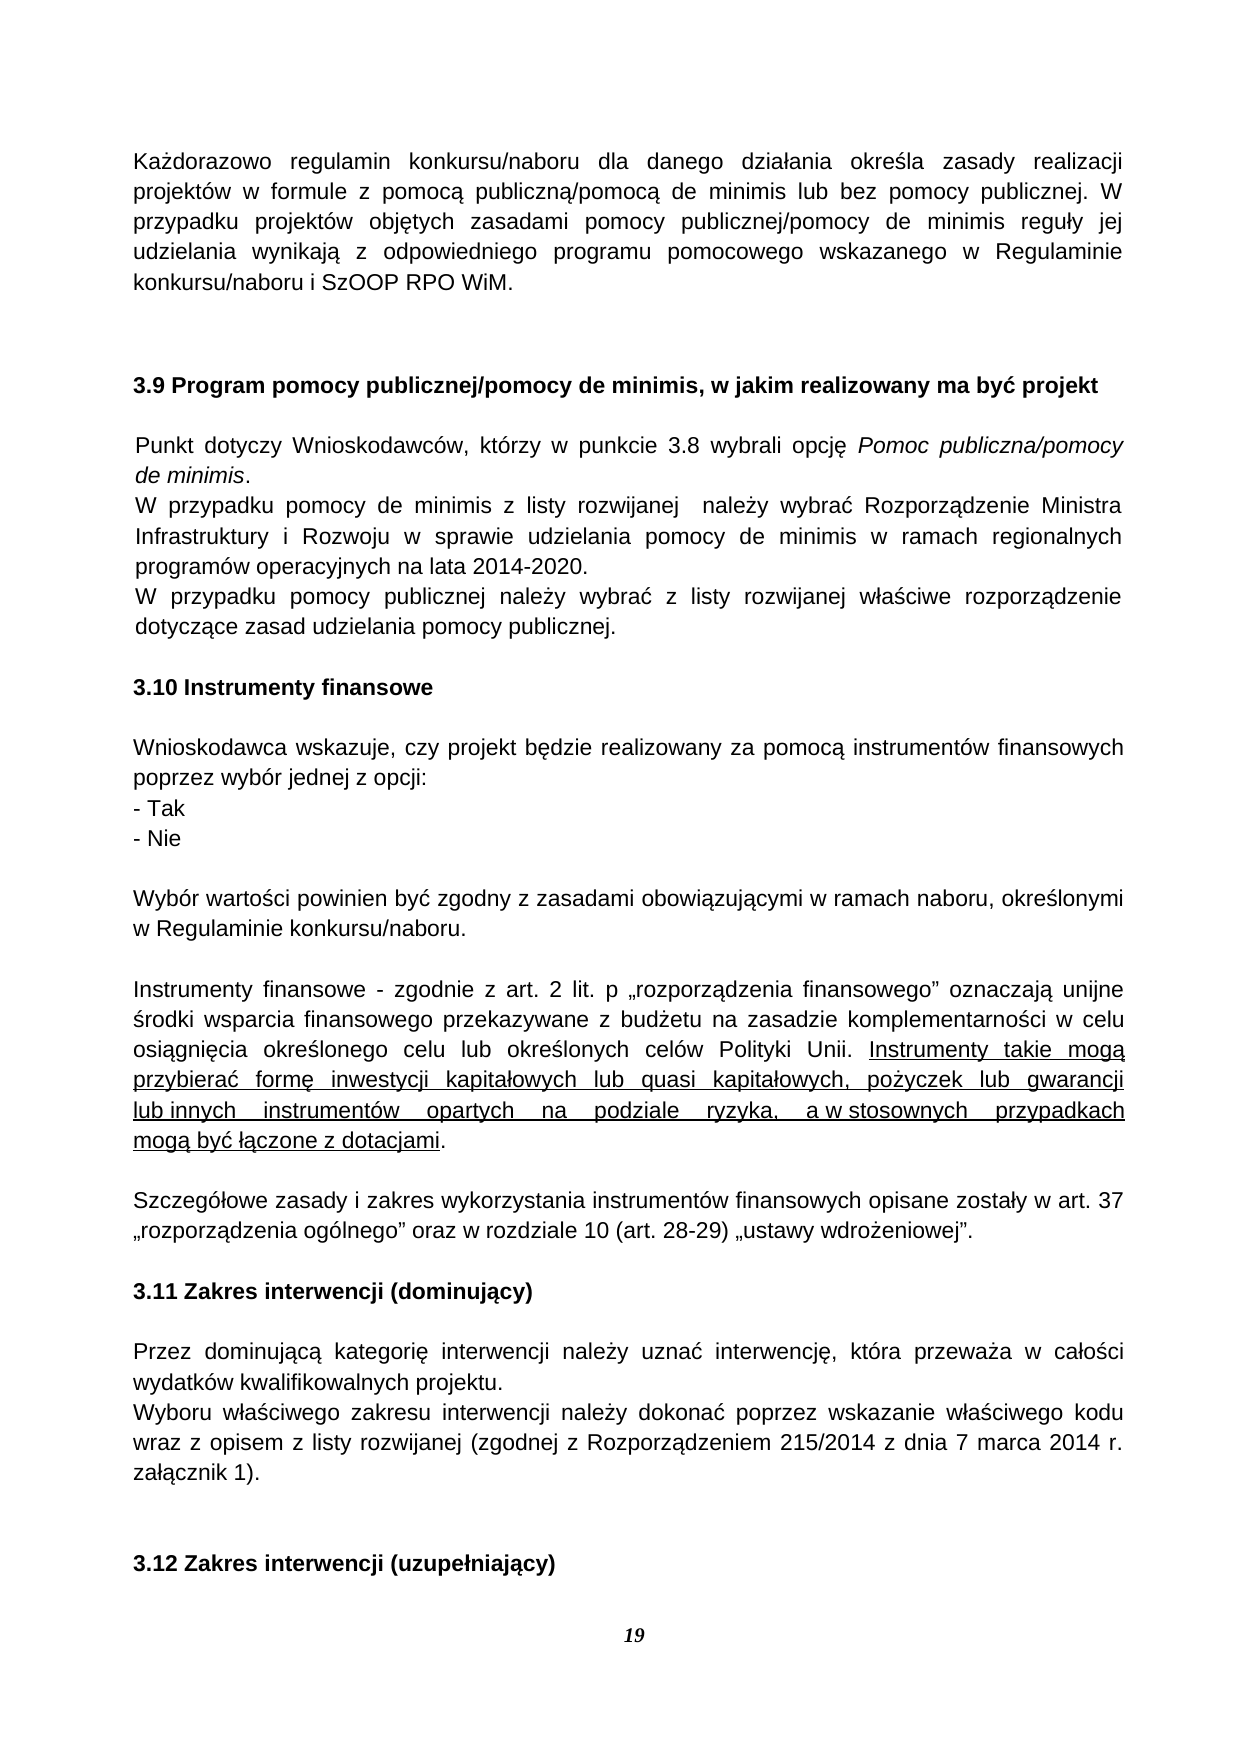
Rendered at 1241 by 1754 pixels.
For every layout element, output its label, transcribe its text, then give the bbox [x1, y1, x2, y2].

text W przypadku pomocy publicznej należy wybrać z listy rozwijanej właściwe rozporządzenie dotyczące zasad udzielania pomocy publicznej. [135, 583, 1123, 639]
text 3.12 Zakres interwencji (uzupełniający) [133, 1550, 1125, 1576]
text Wyboru właściwego zakresu interwencji należy dokonać poprzez wskazanie właściwego kodu wraz z opisem z listy rozwijanej (zgodnej z Rozporządzeniem 215/2014 z dnia 7 marca 2014 r. załącznik 1). [133, 1399, 1125, 1485]
text - Tak [133, 794, 1125, 821]
text Wnioskodawca wskazuje, czy projekt będzie realizowany za pomocą instrumentów finansowych poprzez wybór jednej z opcji: [133, 734, 1125, 791]
text 3.11 Zakres interwencji (dominujący) [133, 1278, 1125, 1304]
text W przypadku pomocy de minimis z listy rozwijanej należy wybrać Rozporządzenie Ministra Infrastruktury i Rozwoju w sprawie udzielania pomocy de minimis w ramach regionalnych programów operacyjnych na lata 2014-2020. [135, 492, 1123, 579]
text Instrumenty finansowe - zgodnie z art. 2 lit. p „rozporządzenia finansowego” oznaczają unijne środki wsparcia finansowego przekazywane z budżetu na zasadzie komplementarności w celu osiągnięcia określonego celu lub określonych celów Polityki Unii. Instrumenty takie mogą przybierać formę inwestycji kapitałowych lub quasi kapitałowych, pożyczek lub gwarancji lub innych instrumentów opartych na podziale ryzyka, a w stosownych przypadkach mogą być łączone z dotacjami. [133, 1121, 1125, 1153]
text Szczegółowe zasady i zakres wykorzystania instrumentów finansowych opisane zostały w art. 37 „rozporządzenia ogólnego” oraz w rozdziale 10 (art. 28-29) „ustawy wdrożeniowej”. [133, 1187, 1125, 1244]
text Instrumenty finansowe - zgodnie z art. 2 lit. p „rozporządzenia finansowego” oznaczają unijne środki wsparcia finansowego przekazywane z budżetu na zasadzie komplementarności w celu osiągnięcia określonego celu lub określonych celów Polityki Unii. Instrumenty takie mogą przybierać formę inwestycji kapitałowych lub quasi kapitałowych, pożyczek lub gwarancji lub innych instrumentów opartych na podziale ryzyka, a w stosownych przypadkach mogą być łączone z dotacjami. [133, 976, 1125, 1119]
text Przez dominującą kategorię interwencji należy uznać interwencję, która przeważa w całości wydatków kwalifikowalnych projektu. [133, 1338, 1125, 1395]
text 3.10 Instrumenty finansowe [133, 674, 1125, 700]
text Punkt dotyczy Wnioskodawców, którzy w punkcie 3.8 wybrali opcję Pomoc publiczna/pomocy de minimis. [135, 432, 1123, 488]
text - Nie [133, 825, 1125, 851]
text Każdorazowo regulamin konkursu/naboru dla danego działania określa zasady realizacji projektów w formule z pomocą publiczną/pomocą de minimis lub bez pomocy publicznej. W przypadku projektów objętych zasadami pomocy publicznej/pomocy de minimis reguły jej udzielania wynikają z odpowiedniego programu pomocowego wskazanego w Regulaminie konkursu/naboru i SzOOP RPO WiM. [133, 148, 1123, 295]
text 3.9 Program pomocy publicznej/pomocy de minimis, w jakim realizowany ma być projekt [133, 372, 1125, 398]
text Wybór wartości powinien być zgodny z zasadami obowiązującymi w ramach naboru, określonymi w Regulaminie konkursu/naboru. [133, 885, 1125, 942]
